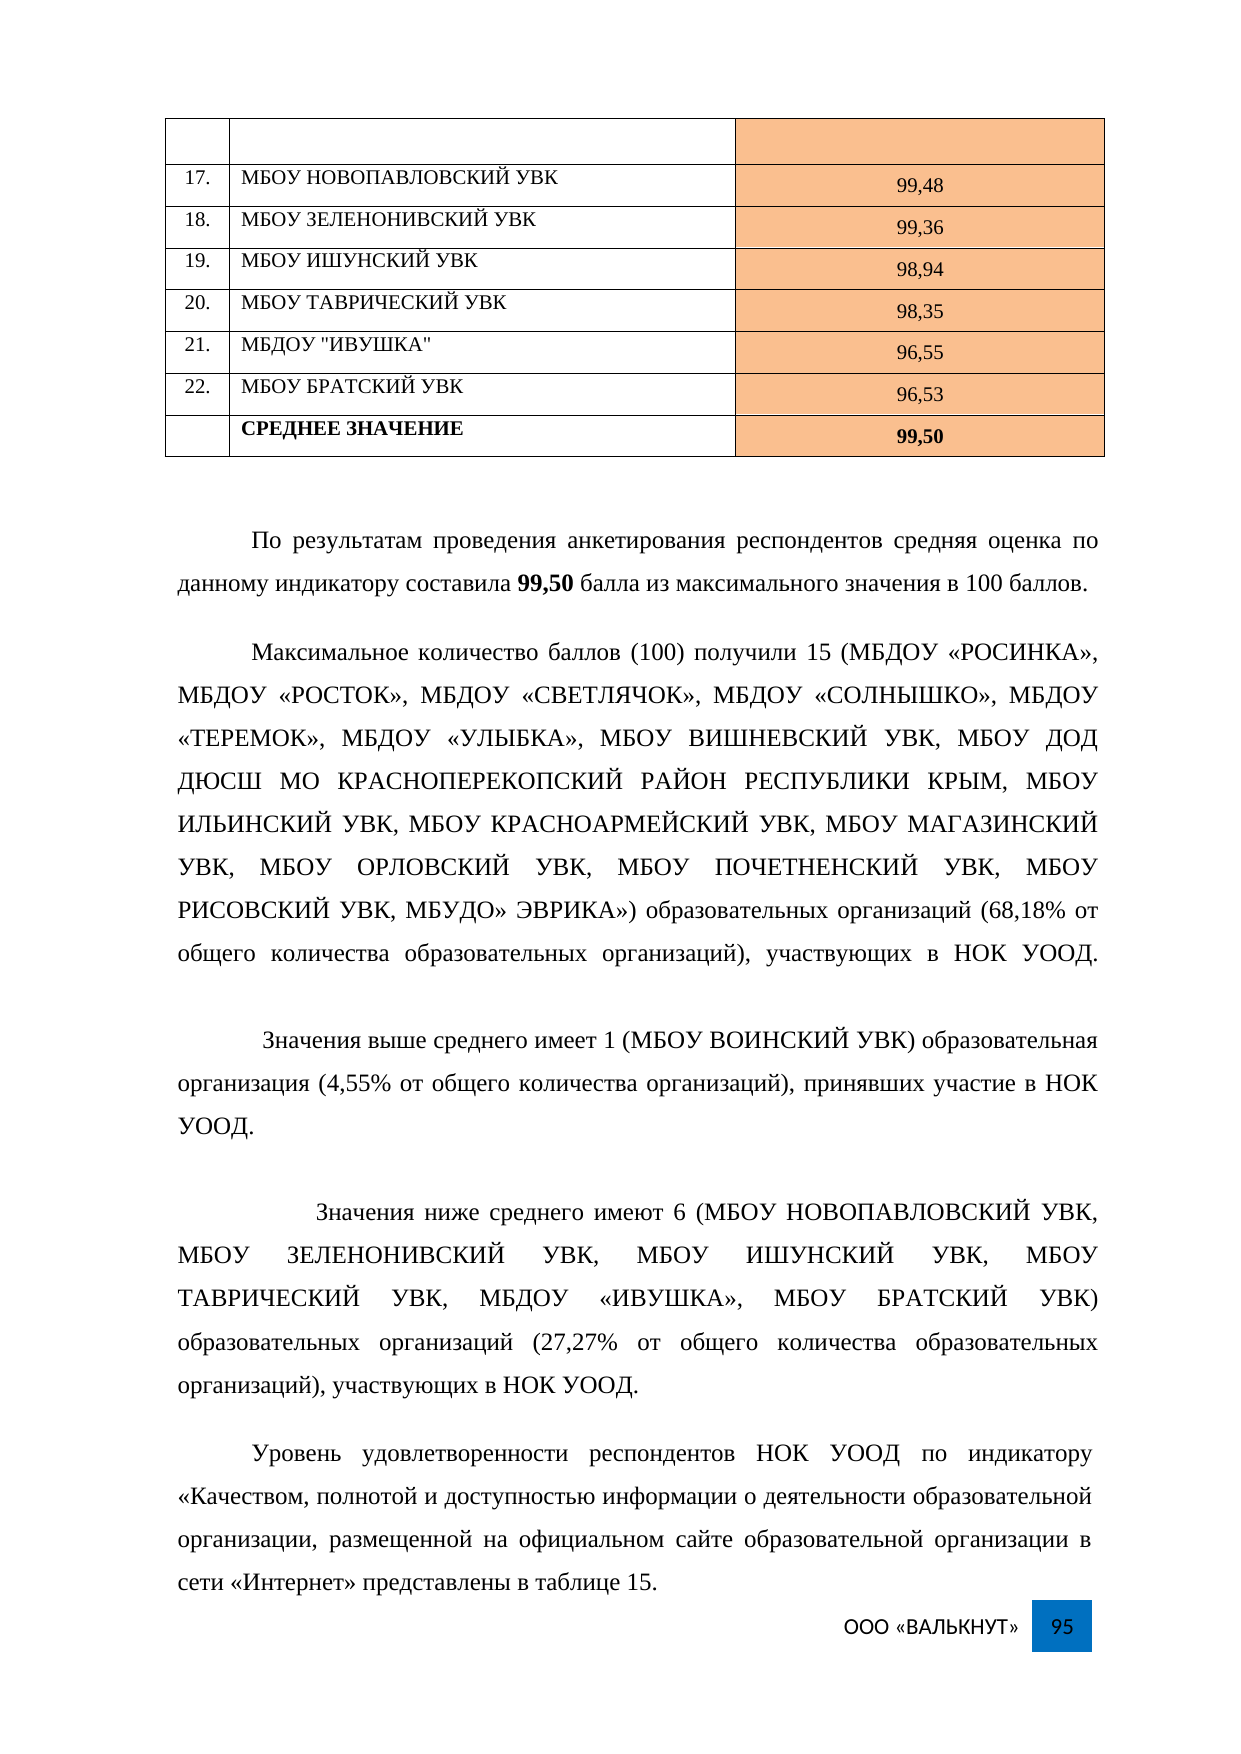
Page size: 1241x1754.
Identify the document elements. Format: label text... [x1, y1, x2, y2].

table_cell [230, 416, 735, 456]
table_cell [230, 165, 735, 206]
text По результатам проведения анкетирования респондентов средняя оценка по данному индикатору составила 99,50 балла из максимального значения в 100 баллов. [177, 525, 1099, 597]
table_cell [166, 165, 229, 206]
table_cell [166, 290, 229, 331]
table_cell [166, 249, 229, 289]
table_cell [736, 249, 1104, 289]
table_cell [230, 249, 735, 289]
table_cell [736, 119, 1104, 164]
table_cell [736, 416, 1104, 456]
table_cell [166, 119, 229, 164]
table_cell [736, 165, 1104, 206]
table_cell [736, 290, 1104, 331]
text Максимальное количество баллов (100) получили 15 (МБДОУ «РОСИНКА», МБДОУ «РОСТОК», МБДОУ «СВЕТЛЯЧОК», МБДОУ «СОЛНЫШКО», МБДОУ «ТЕРЕМОК», МБДОУ «УЛЫБКА», МБОУ ВИШНЕВСКИЙ УВК, МБОУ ДОД ДЮСШ МО КРАСНОПЕРЕКОПСКИЙ РАЙОН РЕСПУБЛИКИ КРЫМ, МБОУ ИЛЬИНСКИЙ УВК, МБОУ КРАСНОАРМЕЙСКИЙ УВК, МБОУ МАГАЗИНСКИЙ УВК, МБОУ ОРЛОВСКИЙ УВК, МБОУ ПОЧЕТНЕНСКИЙ УВК, МБОУ РИСОВСКИЙ УВК, МБУДО» ЭВРИКА») образовательных организаций (68,18% от общего количества образовательных организаций), участвующих в НОК УООД. Значения выше среднего имеет 1 (МБОУ ВОИНСКИЙ УВК) образовательная организация (4,55% от общего количества организаций), принявших участие в НОК УООД. Значения ниже среднего имеют 6 (МБОУ НОВОПАВЛОВСКИЙ УВК, МБОУ ЗЕЛЕНОНИВСКИЙ УВК, МБОУ ИШУНСКИЙ УВК, МБОУ ТАВРИЧЕСКИЙ УВК, МБДОУ «ИВУШКА», МБОУ БРАТСКИЙ УВК) образовательных организаций (27,27% от общего количества образовательных организаций), участвующих в НОК УООД. [177, 637, 1099, 1398]
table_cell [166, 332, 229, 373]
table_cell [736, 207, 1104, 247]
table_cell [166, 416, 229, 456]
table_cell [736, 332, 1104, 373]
text Уровень удовлетворенности респондентов НОК УООД по индикатору «Качеством, полнотой и доступностью информации о деятельности образовательной организации, размещенной на официальном сайте образовательной организации в сети «Интернет» представлены в таблице 15. [177, 1438, 1092, 1596]
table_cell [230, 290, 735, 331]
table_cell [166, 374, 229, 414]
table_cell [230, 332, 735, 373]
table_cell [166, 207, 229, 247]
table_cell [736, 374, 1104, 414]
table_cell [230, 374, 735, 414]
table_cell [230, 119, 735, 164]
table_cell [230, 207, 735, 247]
